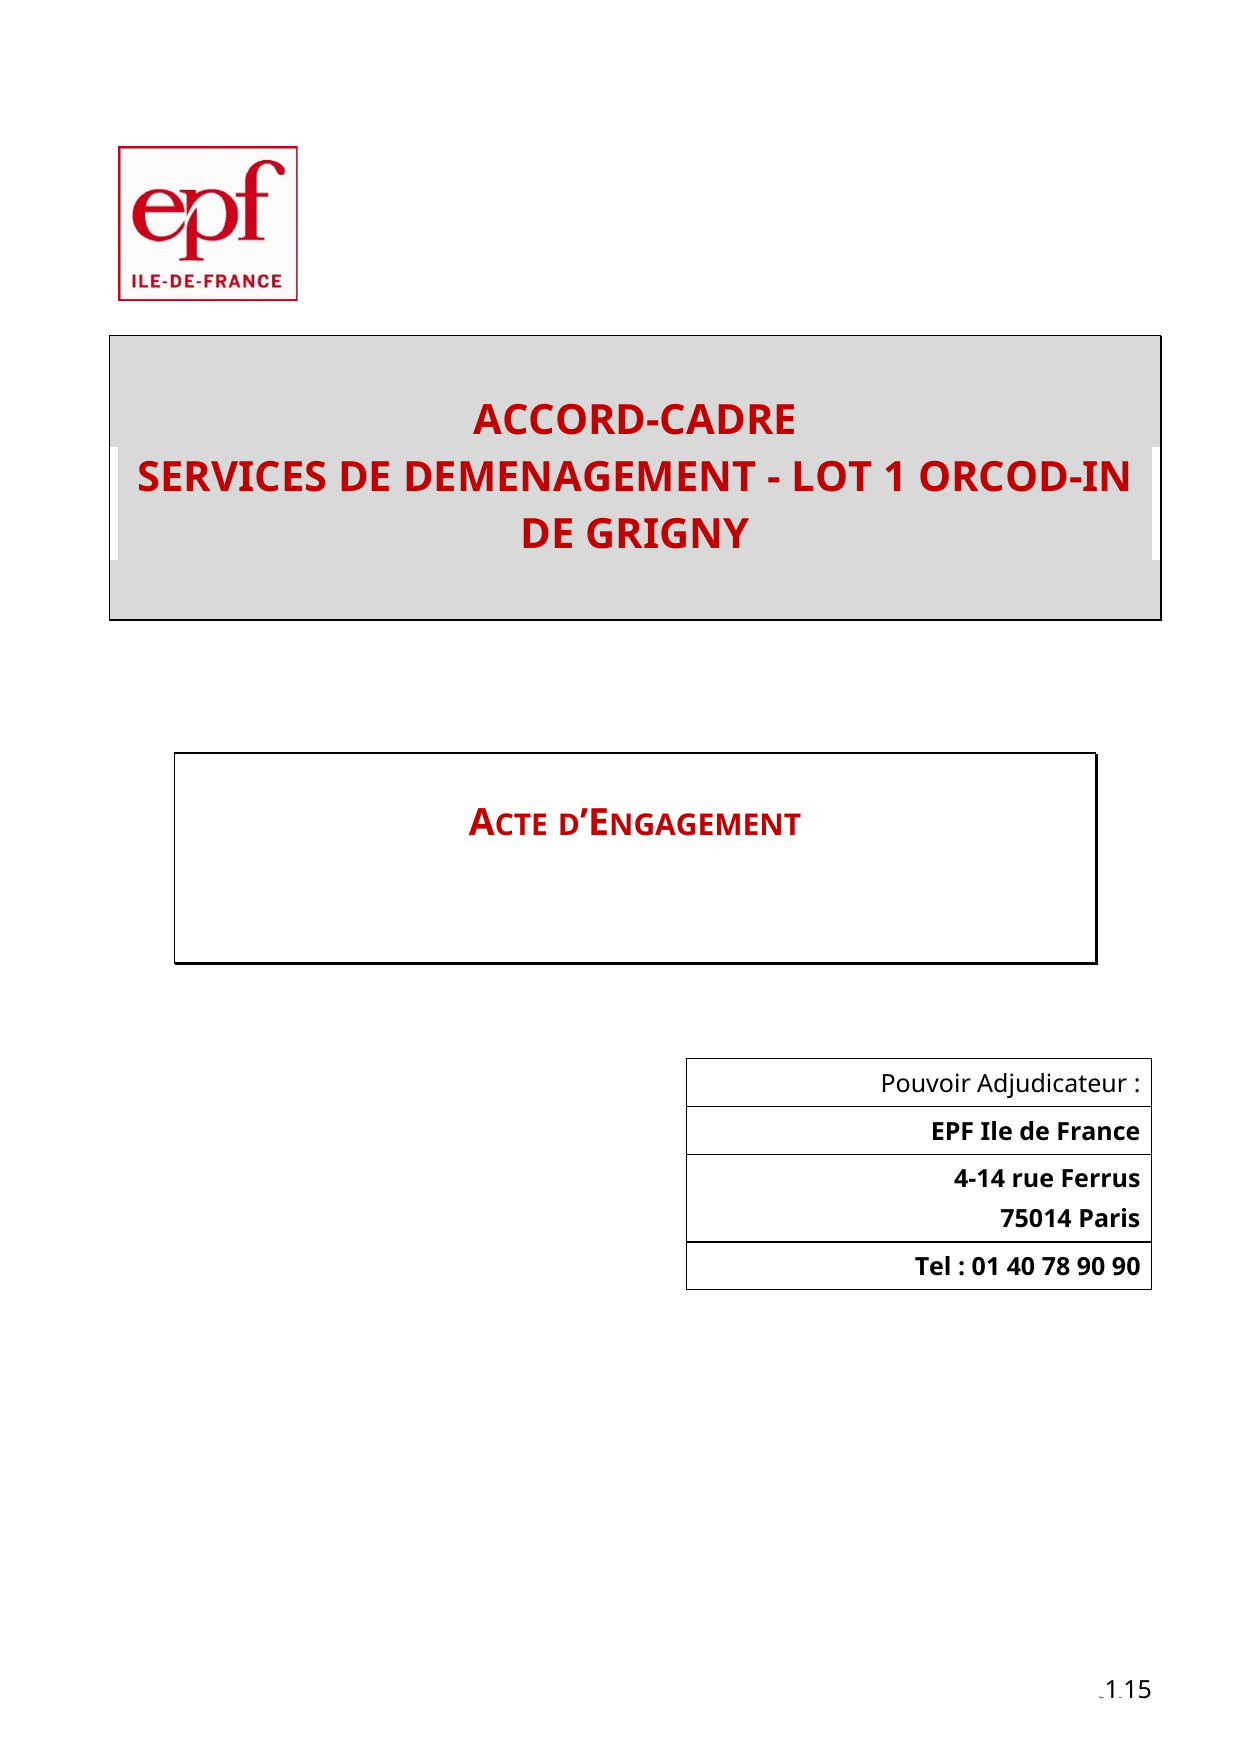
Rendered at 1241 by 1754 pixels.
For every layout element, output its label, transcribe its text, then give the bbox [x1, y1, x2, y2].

table_header Pouvoir Adjudicateur : [687, 1059, 1151, 1106]
text SERVICES DE DEMENAGEMENT - LOT 1 ORCOD-IN DE GRIGNY [118, 447, 1152, 557]
table_cell EPF Ile de France [687, 1107, 1151, 1153]
text Acte d’Engagement [175, 754, 1095, 846]
table_cell Tel : [687, 1243, 1151, 1289]
table_cell 4-14 rue Ferrus 75014 Paris [687, 1155, 1151, 1241]
picture [118, 146, 298, 301]
text ACCORD-CADRE [110, 387, 1160, 447]
